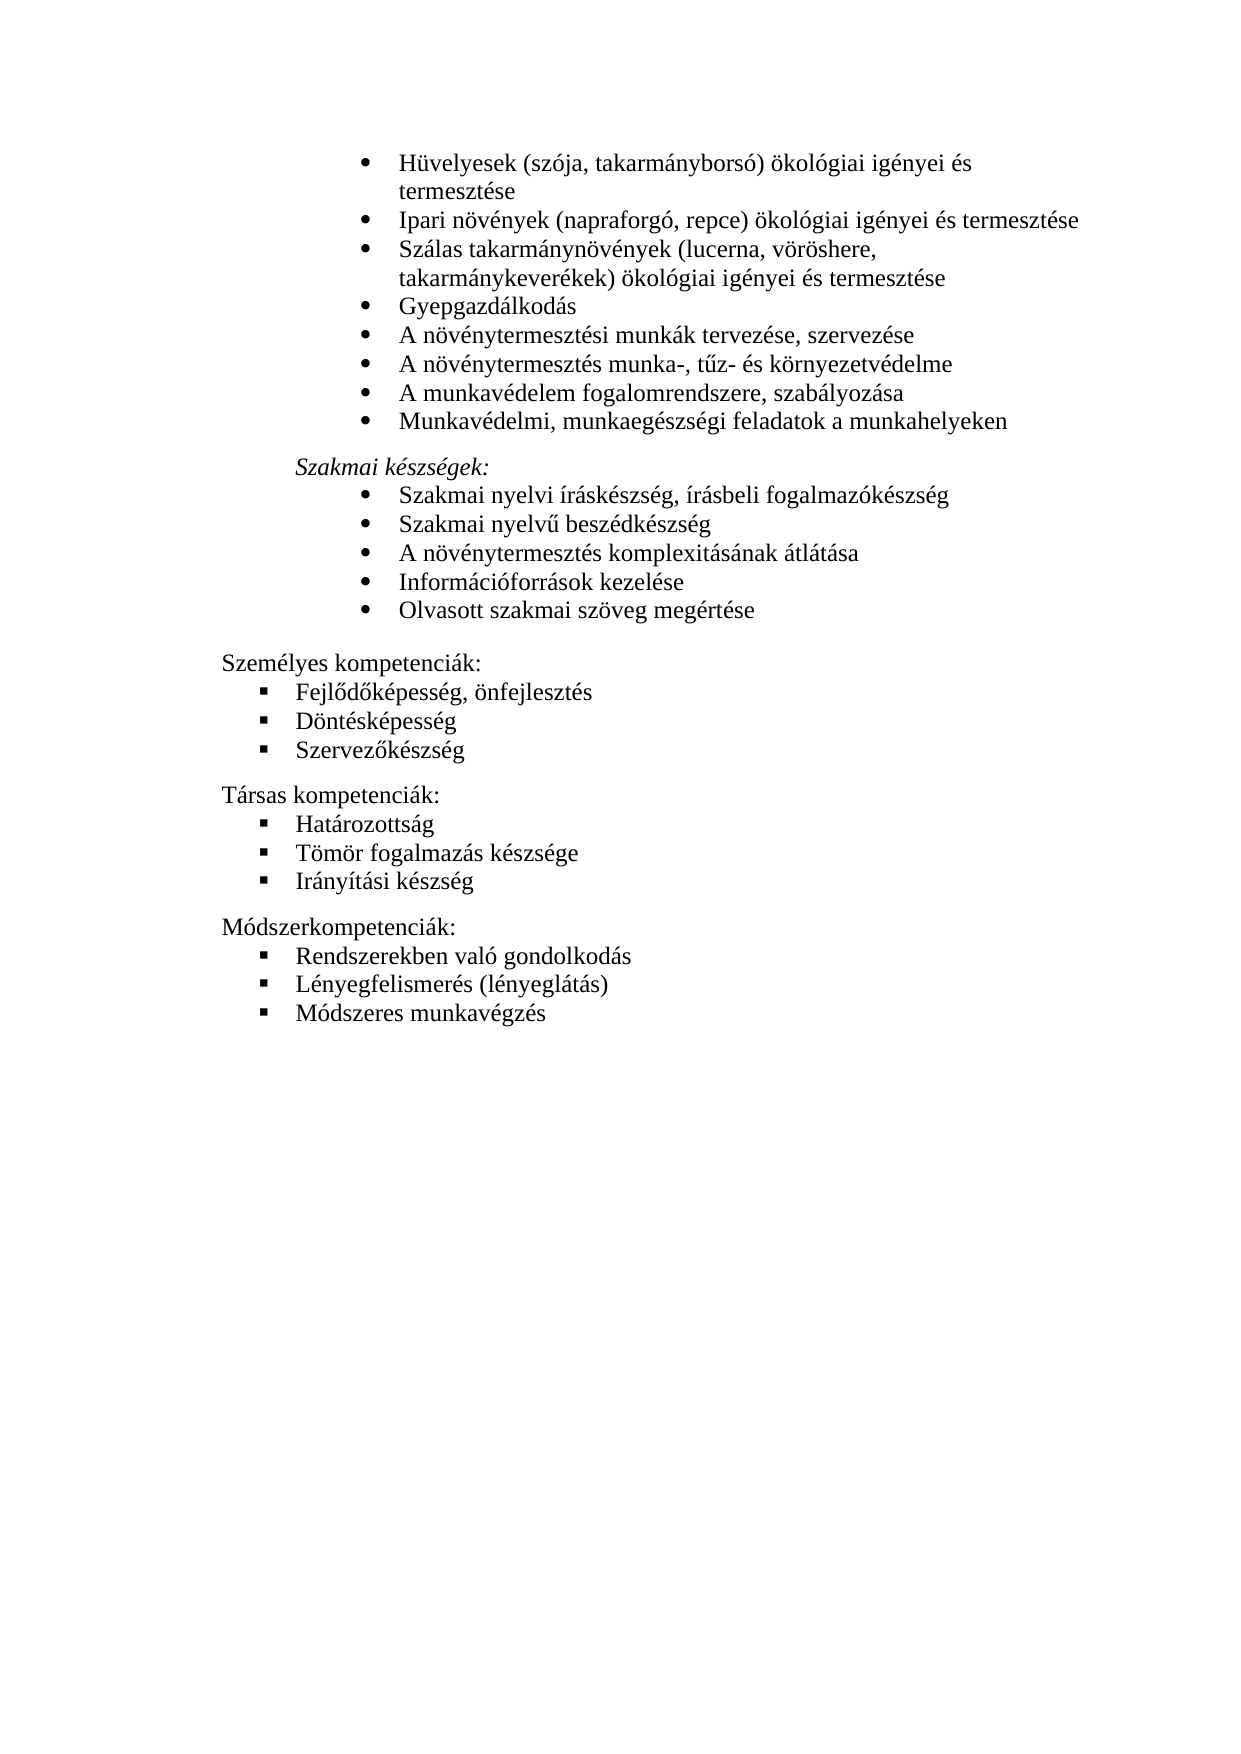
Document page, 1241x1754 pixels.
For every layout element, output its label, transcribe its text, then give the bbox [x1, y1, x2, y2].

list Szakmai nyelvű beszédkészség [361, 509, 1093, 538]
list Döntésképesség [258, 706, 1093, 735]
list Rendszerekben való gondolkodás [258, 941, 1093, 969]
list Olvasott szakmai szöveg megértése [361, 596, 1093, 624]
list Munkavédelmi, munkaegészségi feladatok a munkahelyeken [361, 406, 1093, 435]
list Gyepgazdálkodás [361, 291, 1093, 320]
list Hüvelyesek (szója, takarmányborsó) ökológiai igényei és termesztése [361, 148, 1093, 205]
text Személyes kompetenciák: [148, 648, 1093, 677]
list Fejlődőképesség, önfejlesztés [258, 677, 1093, 706]
list Ipari növények (napraforgó, repce) ökológiai igényei és termesztése [361, 205, 1093, 234]
list Információforrások kezelése [361, 567, 1093, 596]
list Tömör fogalmazás készsége [258, 838, 1093, 866]
list Lényegfelismerés (lényeglátás) [258, 969, 1093, 998]
list Irányítási készség [258, 866, 1093, 895]
list Szakmai nyelvi íráskészség, írásbeli fogalmazókészség [361, 481, 1093, 509]
list Szervezőkészség [258, 735, 1093, 763]
text Szakmai készségek: [221, 452, 1093, 481]
list A munkavédelem fogalomrendszere, szabályozása [361, 378, 1093, 406]
list Határozottság [258, 809, 1093, 838]
list A növénytermesztési munkák tervezése, szervezése [361, 320, 1093, 349]
list Módszeres munkavégzés [258, 998, 1093, 1027]
list Szálas takarmánynövények (lucerna, vöröshere, takarmánykeverékek) ökológiai igényei és termesztése [361, 234, 1093, 291]
text Módszerkompetenciák: [148, 912, 1093, 941]
text Társas kompetenciák: [148, 780, 1093, 809]
list A növénytermesztés komplexitásának átlátása [361, 538, 1093, 567]
list A növénytermesztés munka-, tűz- és környezetvédelme [361, 349, 1093, 378]
